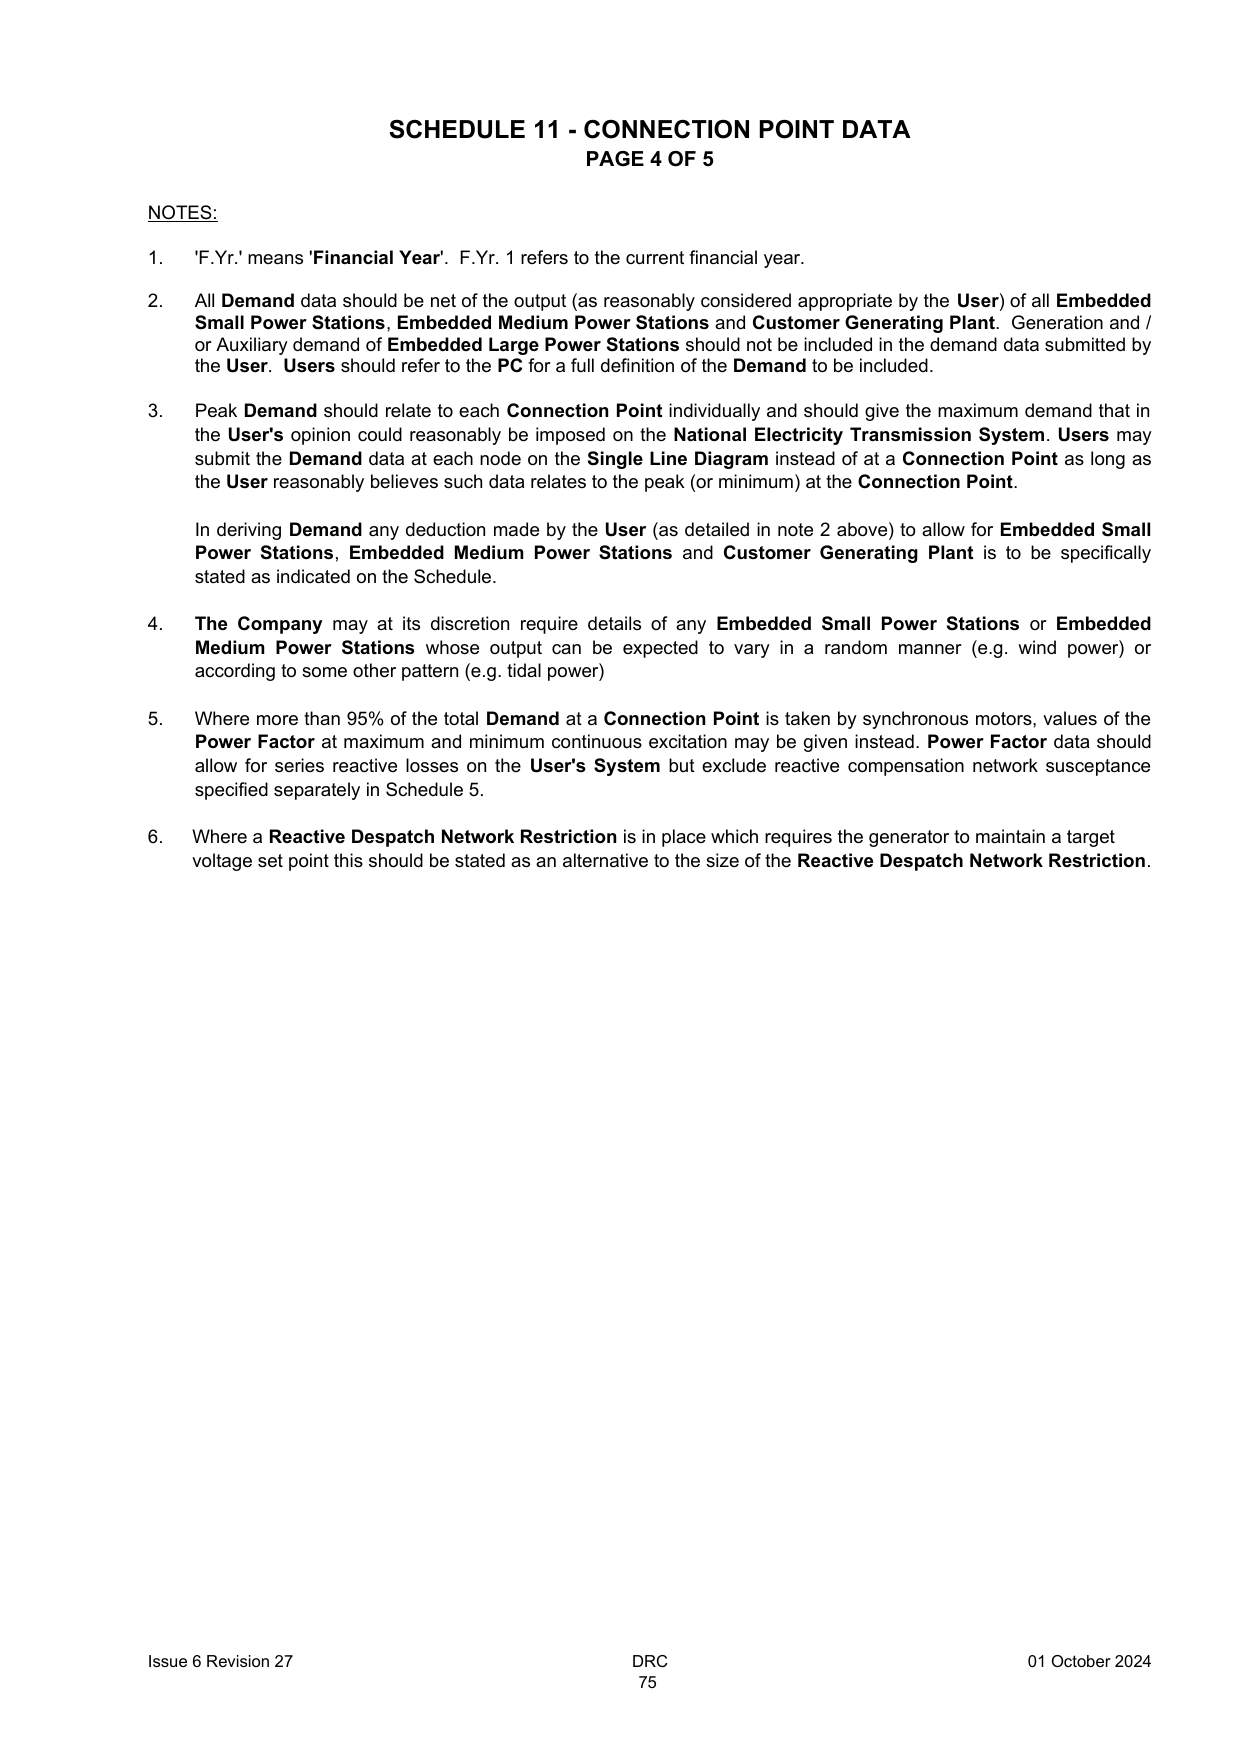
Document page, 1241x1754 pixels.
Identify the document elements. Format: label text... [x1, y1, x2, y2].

text SCHEDULE 11 - CONNECTION POINT DATA [148, 115, 1152, 144]
text 5. Where more than 95% of the total Demand at a Connection Point is taken by synchronous motors, values of the Power Factor at maximum and minimum continuous excitation may be given instead. Power Factor data should allow for series reactive losses on the User's System but exclude reactive compensation network susceptance specified separately in Schedule 5. [148, 707, 1152, 800]
text NOTES: [148, 202, 1152, 223]
list Where a Reactive Despatch Network Restriction is in place which requires the generator to maintain a target voltage set point this should be stated as an alternative to the size of the Reactive Despatch Network Restriction. [148, 826, 1152, 871]
text 1. 'F.Yr.' means 'Financial Year'. F.Yr. 1 refers to the current financial year. [148, 247, 1152, 269]
text In deriving Demand any deduction made by the User (as detailed in note 2 above) to allow for Embedded Small Power Stations, Embedded Medium Power Stations and Customer Generating Plant is to be specifically stated as indicated on the Schedule. [194, 518, 1152, 587]
text 3. Peak Demand should relate to each Connection Point individually and should give the maximum demand that in the User's opinion could reasonably be imposed on the National Electricity Transmission System. Users may submit the Demand data at each node on the Single Line Diagram instead of at a Connection Point as long as the User reasonably believes such data relates to the peak (or minimum) at the Connection Point. [148, 400, 1152, 493]
text 4. The Company may at its discretion require details of any Embedded Small Power Stations or Embedded Medium Power Stations whose output can be expected to vary in a random manner (e.g. wind power) or according to some other pattern (e.g. tidal power) [148, 613, 1152, 682]
text 2. All Demand data should be net of the output (as reasonably considered appropriate by the User) of all Embedded Small Power Stations, Embedded Medium Power Stations and Customer Generating Plant. Generation and / or Auxiliary demand of Embedded Large Power Stations should not be included in the demand data submitted by the User. Users should refer to the PC for a full definition of the Demand to be included. [148, 290, 1152, 376]
text PAGE 4 OF 5 [148, 147, 1152, 171]
